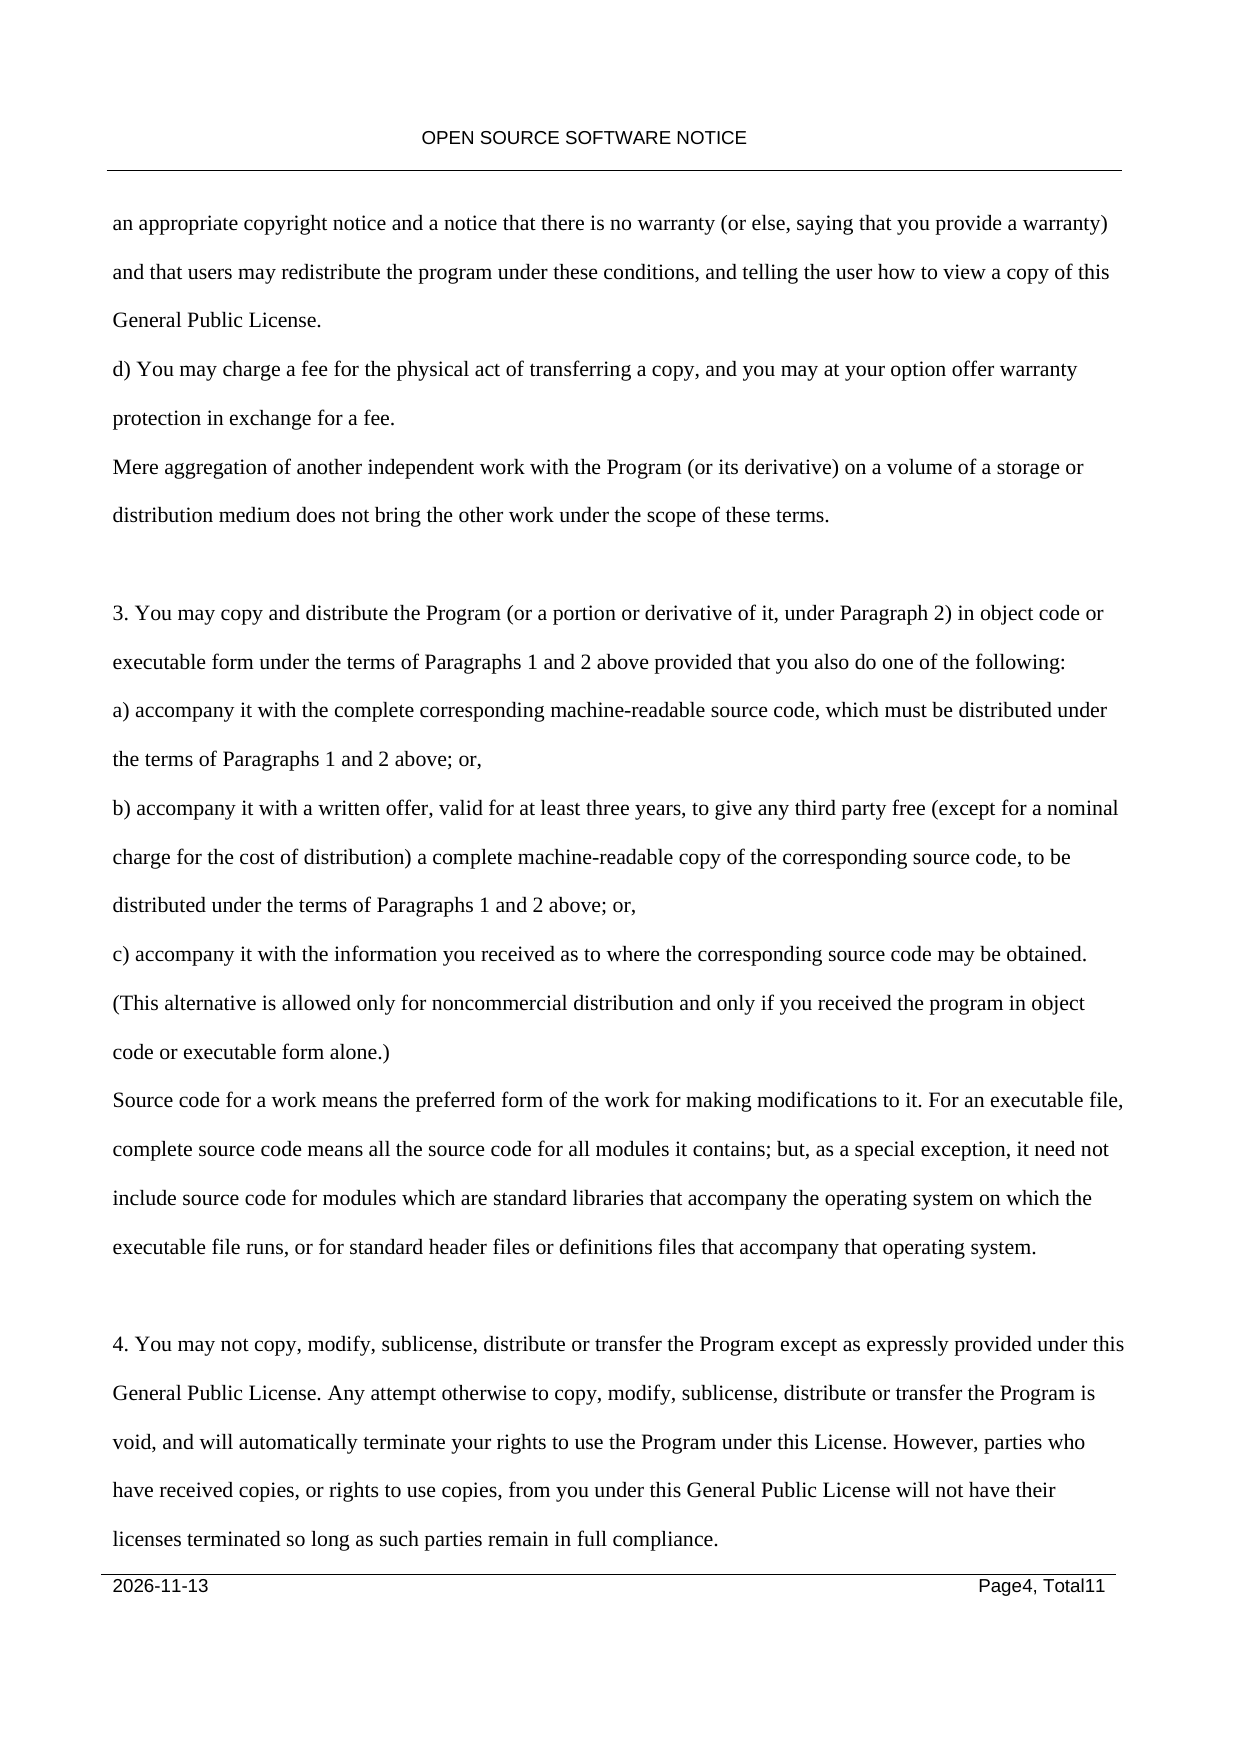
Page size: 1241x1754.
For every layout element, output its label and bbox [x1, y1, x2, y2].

text [112, 206, 1128, 1555]
